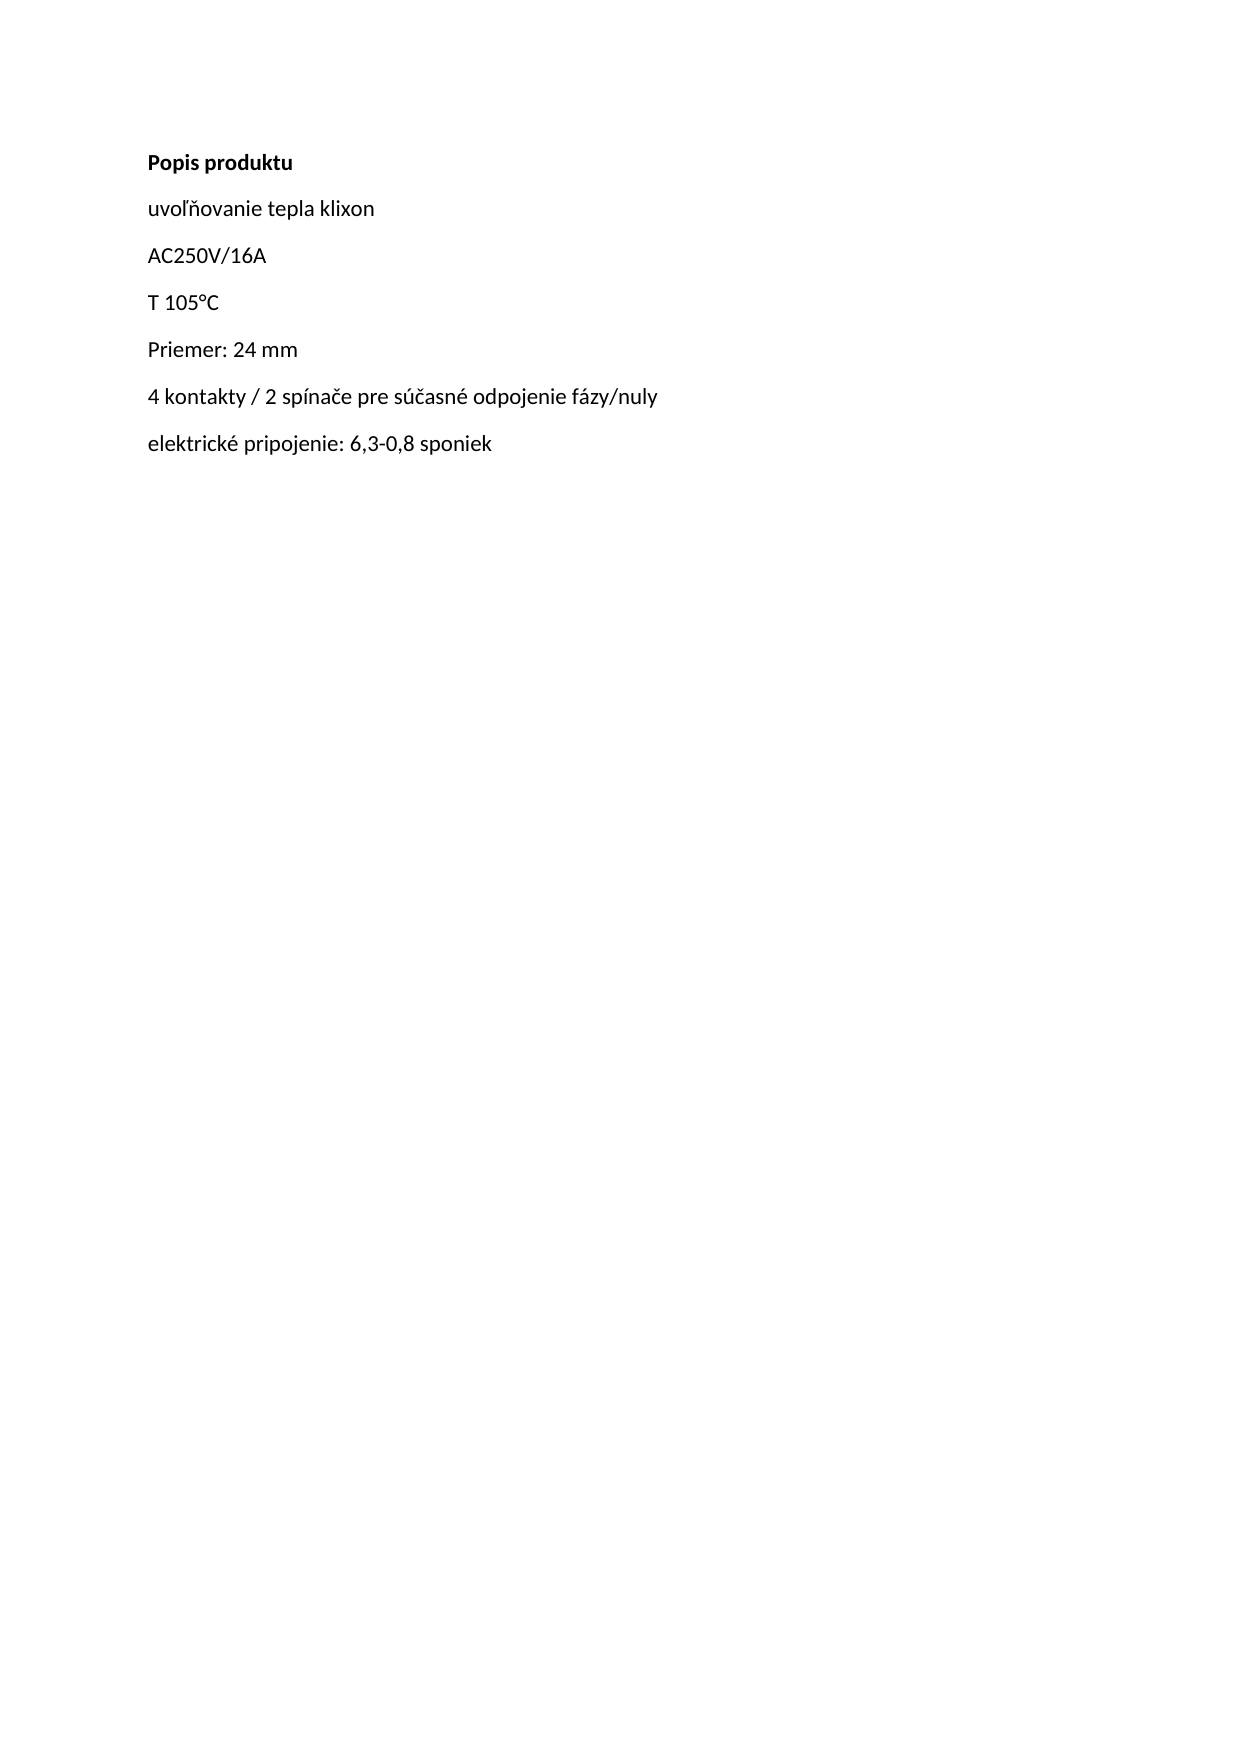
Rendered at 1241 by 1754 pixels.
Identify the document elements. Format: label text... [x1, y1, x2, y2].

text elektrické pripojenie: 6,3-0,8 sponiek [148, 429, 1093, 457]
text T 105°C [148, 288, 1093, 316]
text uvoľňovanie tepla klixon [148, 194, 1093, 222]
text Priemer: 24 mm [148, 335, 1093, 363]
text 4 kontakty / 2 spínače pre súčasné odpojenie fázy/nuly [148, 382, 1093, 410]
text AC250V/16A [148, 241, 1093, 269]
text Popis produktu [148, 148, 1093, 176]
